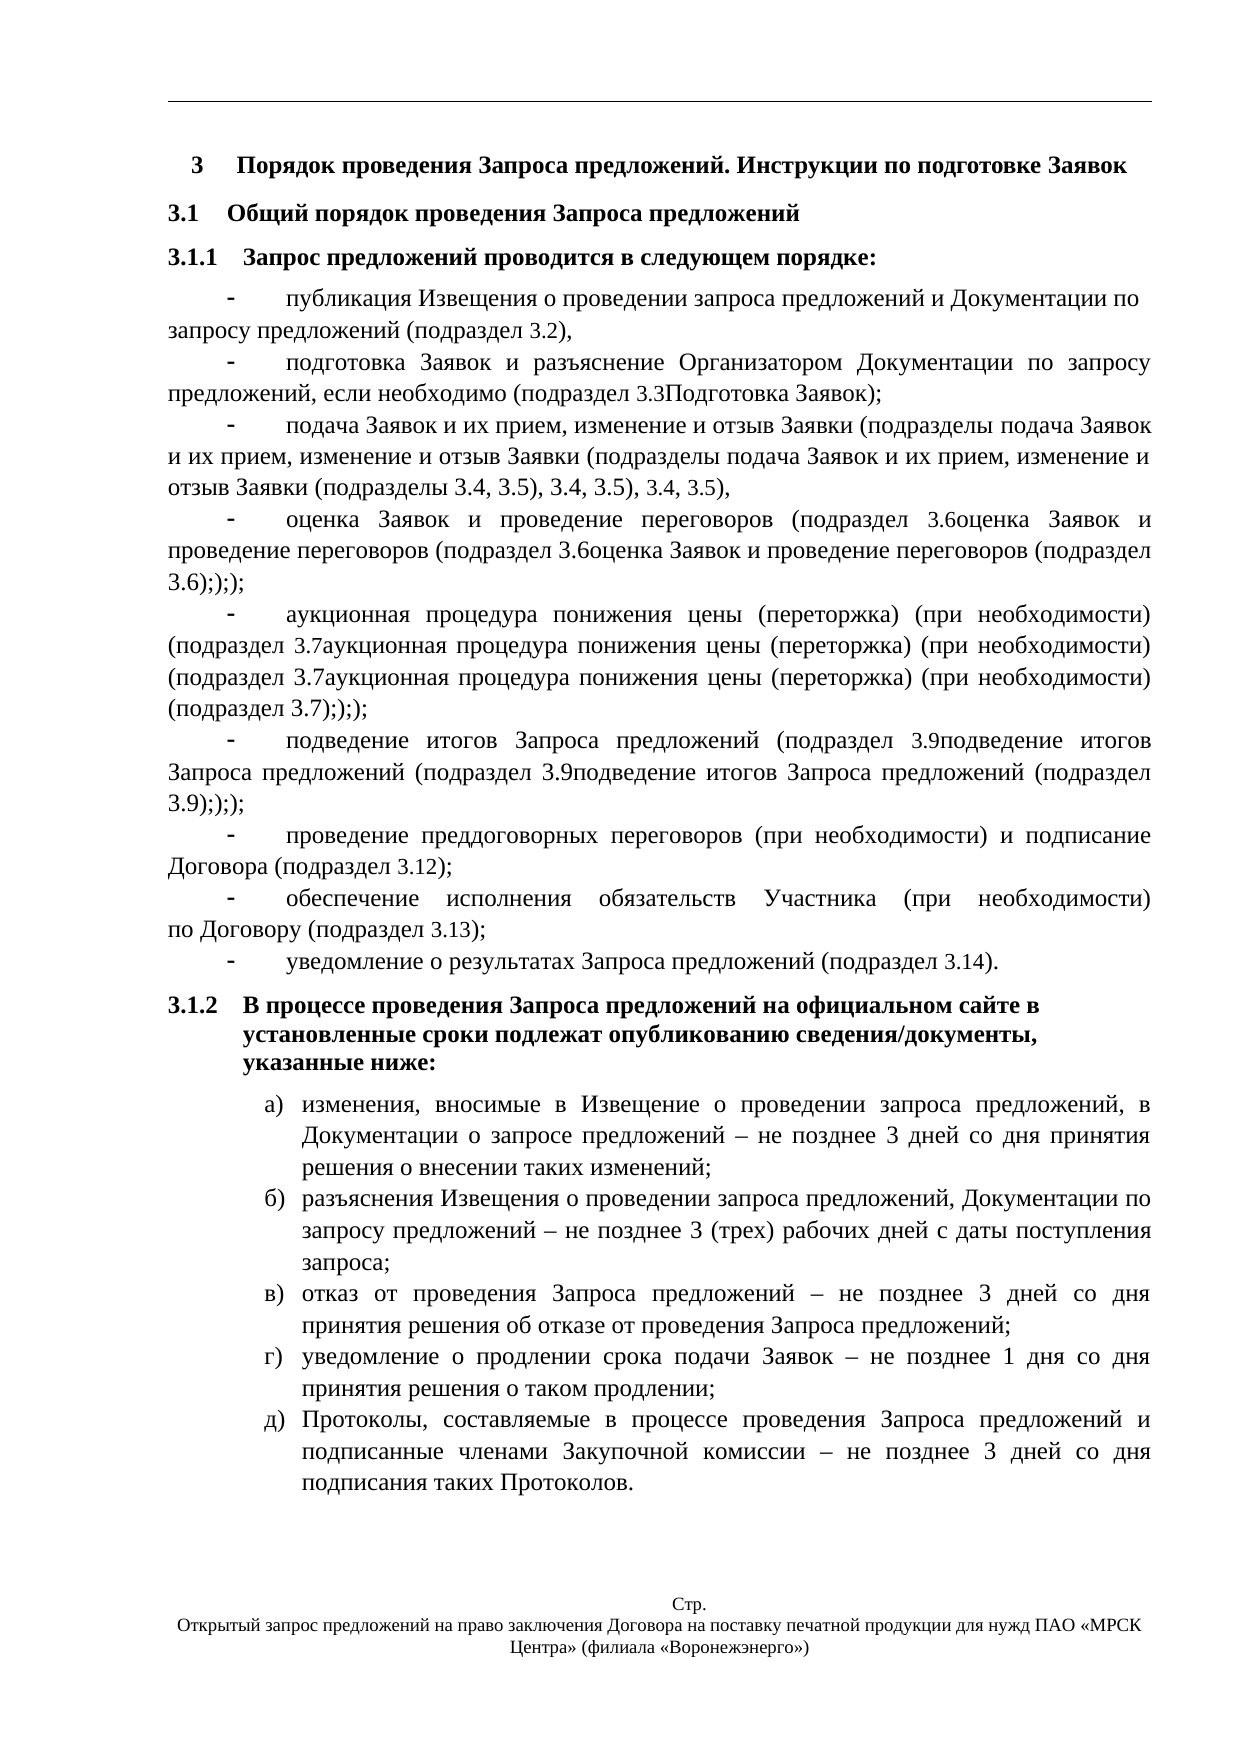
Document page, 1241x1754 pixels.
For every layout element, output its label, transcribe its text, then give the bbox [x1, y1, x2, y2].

list уведомление о результатах Запроса предложений (подраздел 3.14). [168, 946, 1152, 975]
subtitle В процессе проведения Запроса предложений на официальном сайте в установленные сроки подлежат опубликованию сведения/документы, указанные ниже: [168, 990, 1152, 1076]
subtitle Порядок проведения Запроса предложений. Инструкции по подготовке Заявок [166, 150, 1152, 179]
list подготовка Заявок и разъяснение Организатором Документации по запросу предложений, если необходимо (подраздел 3.3); [168, 347, 1152, 407]
subtitle Запрос предложений проводится в следующем порядке: [168, 242, 1152, 271]
list подведение итогов Запроса предложений (подраздел 3.9); [168, 725, 1152, 817]
list публикация Извещения о проведении запроса предложений и Документации по запросу предложений (подраздел 3.2), [168, 283, 1152, 344]
list аукционная процедура понижения цены (переторжка) (при необходимости) (подраздел 3.7); [168, 599, 1152, 722]
list разъяснения Извещения о проведении запроса предложений, Документации по запросу предложений – не позднее 3 (трех) рабочих дней с даты поступления запроса; [264, 1183, 1152, 1275]
list Протоколы, составляемые в процессе проведения Запроса предложений и подписанные членами Закупочной комиссии – не позднее 3 дней со дня подписания таких Протоколов. [264, 1404, 1152, 1496]
list проведение преддоговорных переговоров (при необходимости) и подписание Договора (подраздел 3.12); [168, 820, 1152, 880]
subtitle Общий порядок проведения Запроса предложений [168, 198, 1152, 227]
list изменения, вносимые в Извещение о проведении запроса предложений, в Документации о запросе предложений – не позднее 3 дней со дня принятия решения о внесении таких изменений; [264, 1089, 1152, 1181]
list оценка Заявок и проведение переговоров (подраздел 3.6); [168, 504, 1152, 596]
list подача Заявок и их прием, изменение и отзыв Заявки (подразделы 3.4, 3.5), [168, 410, 1152, 501]
list уведомление о продлении срока подачи Заявок – не позднее 1 дня со дня принятия решения о таком продлении; [264, 1341, 1152, 1402]
list отказ от проведения Запроса предложений – не позднее 3 дней со дня принятия решения об отказе от проведения Запроса предложений; [264, 1278, 1152, 1338]
list обеспечение исполнения обязательств Участника (при необходимости) по Договору (подраздел 3.13); [168, 883, 1152, 943]
